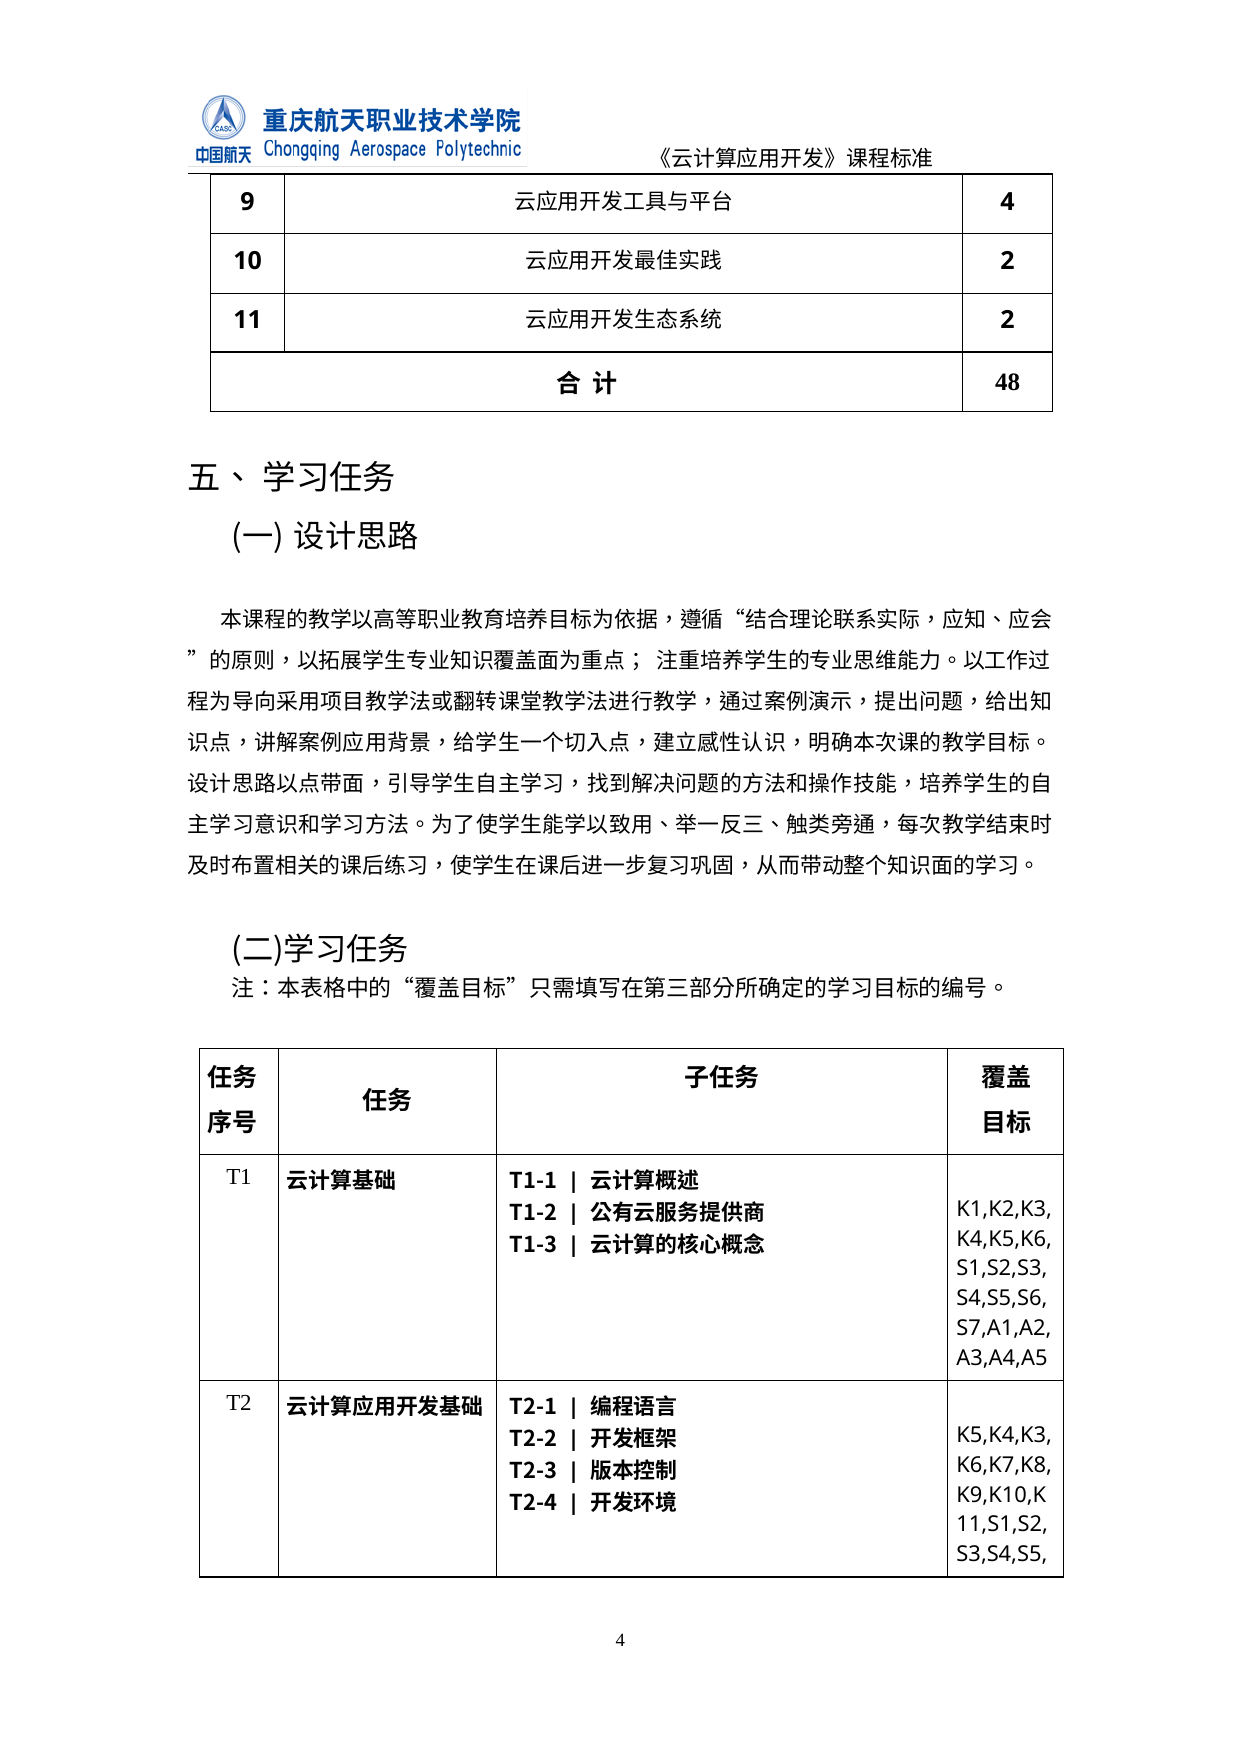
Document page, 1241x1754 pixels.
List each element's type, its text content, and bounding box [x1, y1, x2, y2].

table_cell 合 计 [211, 353, 962, 411]
table_header 覆盖 目标 [948, 1049, 1063, 1154]
table_cell 2 [963, 234, 1052, 292]
table_header 任务 [279, 1049, 496, 1154]
table_cell 云计算基础 [279, 1155, 496, 1380]
table_cell T2-1 | 编程语言 T2-2 | 开发框架 T2-3 | 版本控制 T2-4 | 开发环境 [497, 1381, 947, 1576]
list 设计思路 [231, 511, 1053, 556]
table_cell 2 [963, 294, 1052, 351]
table_cell 云计算应用开发基础 [279, 1381, 496, 1576]
table_cell 云应用开发生态系统 [285, 294, 962, 351]
table_header 任务 序号 [200, 1049, 278, 1154]
table_cell 10 [211, 234, 284, 292]
table_cell K1,K2,K3,K4,K5,K6,S1,S2,S3,S4,S5,S6,S7,A1,A2,A3,A4,A5 [948, 1155, 1063, 1380]
picture [187, 88, 528, 167]
table_cell 云应用开发最佳实践 [285, 234, 962, 292]
list 注：本表格中的“覆盖目标”只需填写在第三部分所确定的学习目标的编号。 [231, 969, 1053, 1003]
table_cell 48 [963, 353, 1052, 411]
table_cell T2 [200, 1381, 278, 1576]
text (二)学习任务 [231, 924, 1053, 969]
table_cell 云应用开发工具与平台 [285, 175, 962, 233]
table_cell K5,K4,K3,K6,K7,K8,K9,K10,K11,S1,S2,S3,S4,S5,S6,S7,S8,A2,A3,A4,A1,A5 [948, 1381, 1063, 1576]
list 学习任务 [187, 451, 1053, 499]
table_cell 4 [963, 175, 1052, 233]
table_cell T1-1 | 云计算概述 T1-2 | 公有云服务提供商 T1-3 | 云计算的核心概念 [497, 1155, 947, 1380]
table_header 子任务 [497, 1049, 947, 1154]
table_cell 9 [211, 175, 284, 233]
table_cell T1 [200, 1155, 278, 1380]
table_cell 11 [211, 294, 284, 351]
text 本课程的教学以高等职业教育培养目标为依据，遵循“结合理论联系实际，应知、应会”的原则，以拓展学生专业知识覆盖面为重点； 注重培养学生的专业思维能力。以工作过程为导向采用项目教学法或翻转课堂教学法进行教学，通过案例演示，提出问题，给出知识点，讲解案例应用背景，给学生一个切入点，建立感性认识，明确本次课的教学目标。设计思路以点带面，引导学生自主学习，找到解决问题的方法和操作技能，培养学生的自主学习意识和学习方法。为了使学生能学以致用、举一反三、触类旁通，每次教学结束时及时布置相关的课后练习，使学生在课后进一步复习巩固，从而带动整个知识面的学习。 [187, 602, 1053, 880]
